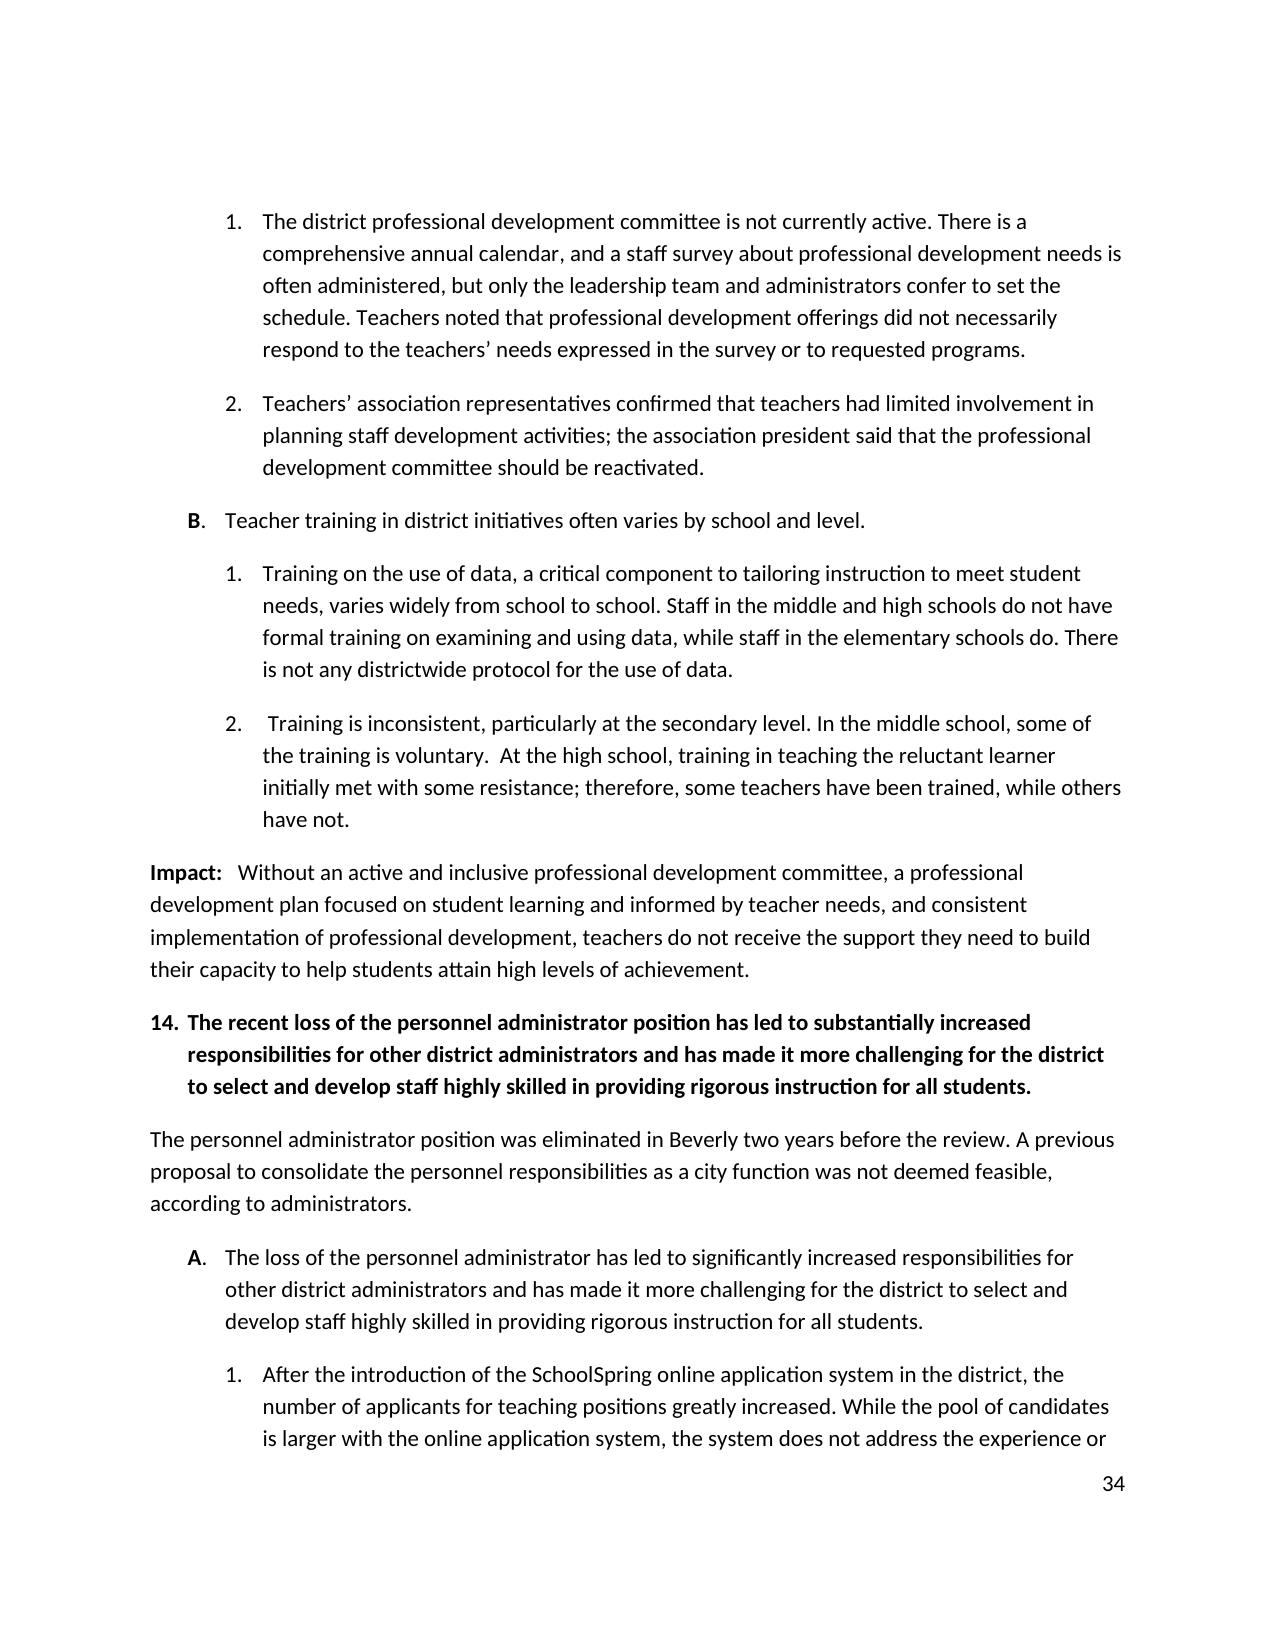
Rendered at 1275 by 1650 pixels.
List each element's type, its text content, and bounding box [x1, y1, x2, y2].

text The personnel administrator position was eliminated in Beverly two years before the review. A previous proposal to consolidate the personnel responsibilities as a city function was not deemed feasible, according to administrators. [150, 1125, 1125, 1218]
text 2. Training is inconsistent, particularly at the secondary level. In the middle school, some of the training is voluntary. At the high school, training in teaching the reluctant learner initially met with some resistance; therefore, some teachers have been trained, while others have not. [150, 709, 1125, 833]
text Impact: Without an active and inclusive professional development committee, a professional development plan focused on student learning and informed by teacher needs, and consistent implementation of professional development, teachers do not receive the support they need to build their capacity to help students attain high levels of achievement. [150, 858, 1125, 983]
text 14. The recent loss of the personnel administrator position has led to substantially increased responsibilities for other district administrators and has made it more challenging for the district to select and develop staff highly skilled in providing rigorous instruction for all students. [150, 1008, 1125, 1100]
text A. The loss of the personnel administrator has led to significantly increased responsibilities for other district administrators and has made it more challenging for the district to select and develop staff highly skilled in providing rigorous instruction for all students. [150, 1243, 1125, 1335]
text B. Teacher training in district initiatives often varies by school and level. [150, 506, 1125, 534]
text 1. The district professional development committee is not currently active. There is a comprehensive annual calendar, and a staff survey about professional development needs is often administered, but only the leadership team and administrators confer to set the schedule. Teachers noted that professional development offerings did not necessarily respond to the teachers’ needs expressed in the survey or to requested programs. [150, 207, 1125, 364]
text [150, 1360, 1125, 1452]
text 1. Training on the use of data, a critical component to tailoring instruction to meet student needs, varies widely from school to school. Staff in the middle and high schools do not have formal training on examining and using data, while staff in the elementary schools do. There is not any districtwide protocol for the use of data. [150, 559, 1125, 684]
text 2. Teachers’ association representatives confirmed that teachers had limited involvement in planning staff development activities; the association president said that the professional development committee should be reactivated. [150, 389, 1125, 481]
